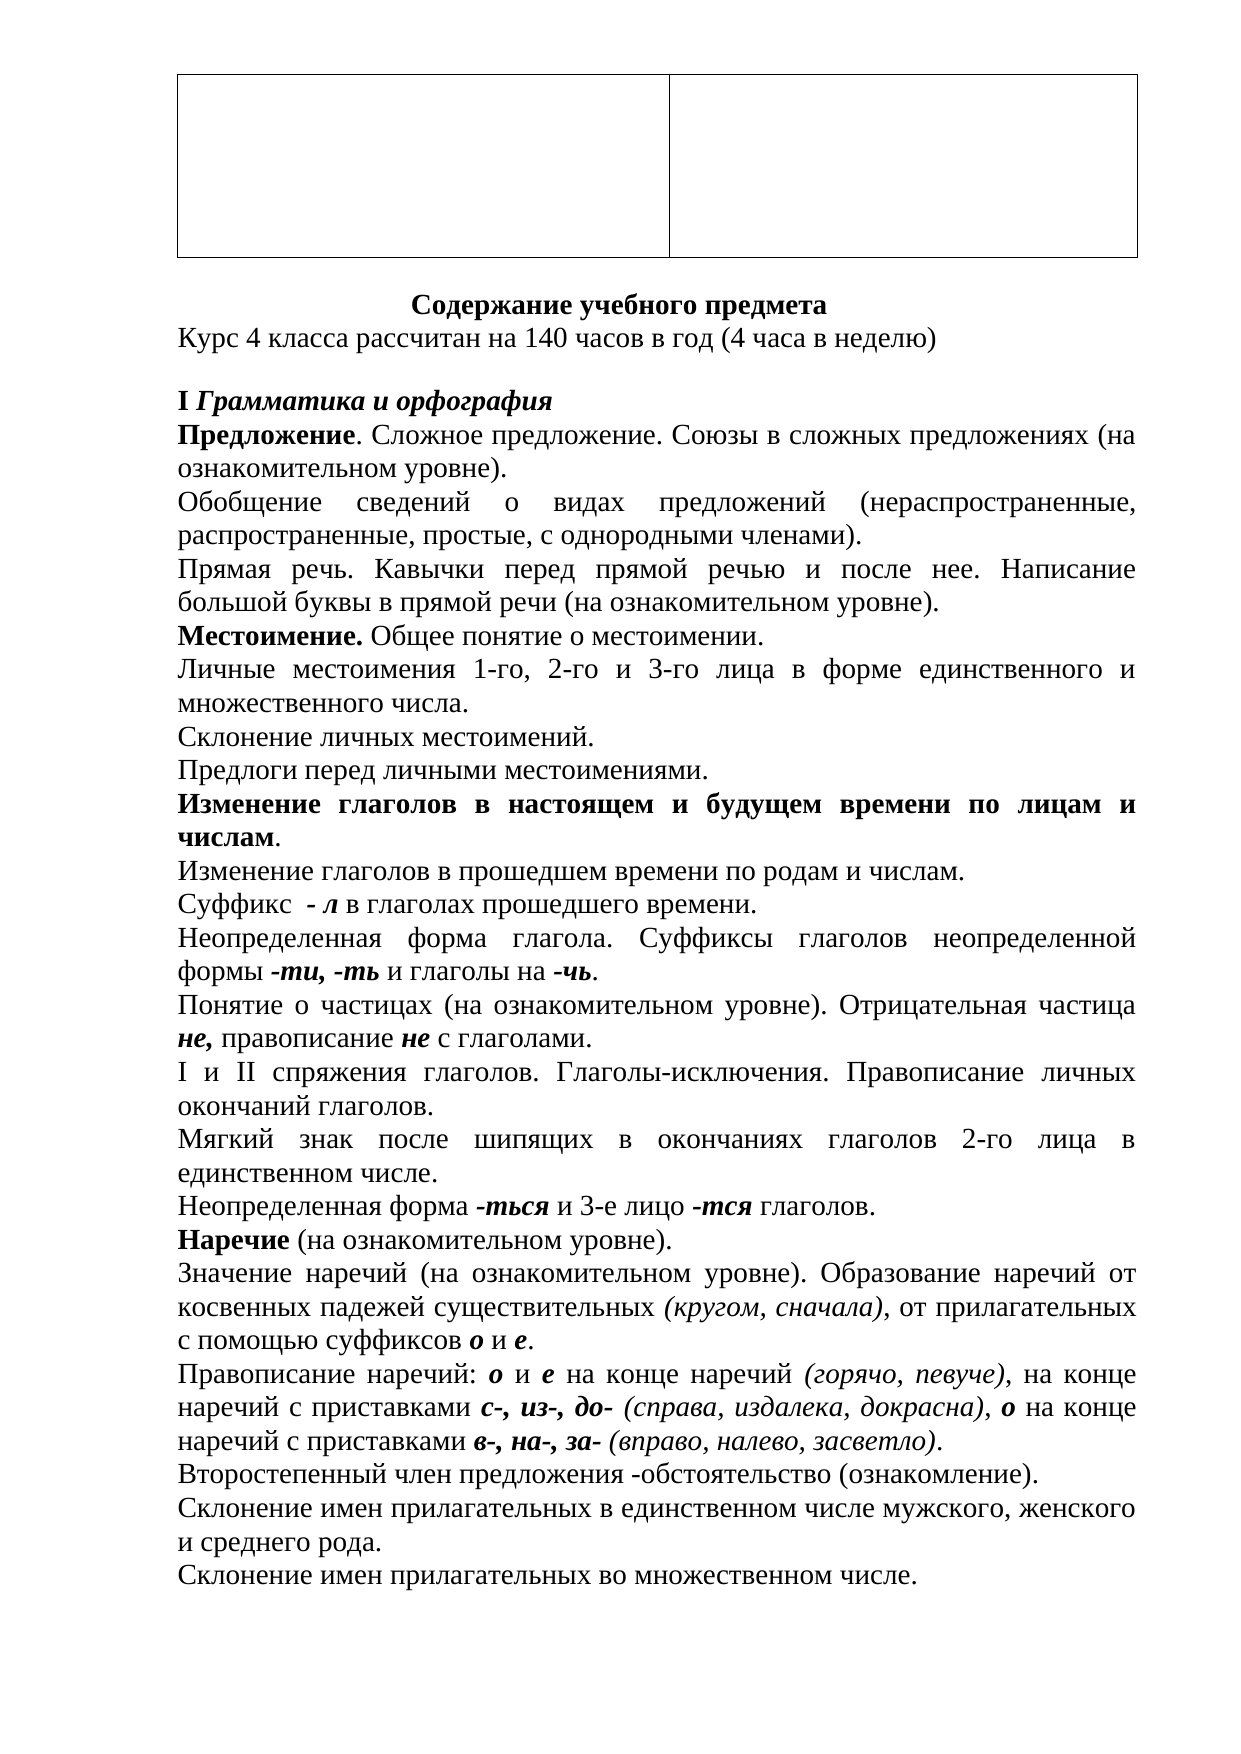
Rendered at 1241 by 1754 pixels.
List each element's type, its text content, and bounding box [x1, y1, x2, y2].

text Склонение имен прилагательных во множественном числе. [177, 1557, 1137, 1591]
text Понятие о частицах (на ознакомительном уровне). Отрицательная частица не, правописание не с глаголами. [177, 987, 1137, 1054]
text Значение наречий (на ознакомительном уровне). Образование наречий от косвенных падежей существительных (кругом, сначала), от прилагательных с помощью суффиксов о и е. [177, 1255, 1137, 1356]
text Склонение имен прилагательных в единственном числе мужского, женского и среднего рода. [177, 1490, 1137, 1557]
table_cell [178, 75, 669, 257]
text Суффикс - л в глаголах прошедшего времени. [177, 886, 1137, 920]
text Местоимение. Общее понятие о местоимении. [177, 618, 1137, 652]
text Предложение. Сложное предложение. Союзы в сложных предложениях (на ознакомительном уровне). [177, 417, 1137, 484]
text Правописание наречий: о и е на конце наречий (горячо, певуче), на конце наречий с приставками с-, из-, до- (справа, издалека, докрасна), о на конце наречий с приставками в-, на-, за- (вправо, налево, засветло). [177, 1356, 1137, 1457]
text I Грамматика и орфография [177, 383, 1137, 417]
text Мягкий знак после шипящих в окончаниях глаголов 2-го лица в единственном числе. [177, 1121, 1137, 1188]
text Наречие (на ознакомительном уровне). [177, 1222, 1137, 1255]
text Обобщение сведений о видах предложений (нераспространенные, распространенные, простые, с однородными членами). [177, 484, 1137, 551]
text Второстепенный член предложения -обстоятельство (ознакомление). [177, 1457, 1137, 1490]
text Прямая речь. Кавычки перед прямой речью и после нее. Написание большой буквы в прямой речи (на ознакомительном уровне). [177, 551, 1137, 618]
text Изменение глаголов в прошедшем времени по родам и числам. [177, 853, 1137, 886]
text I и II спряжения глаголов. Глаголы-исключения. Правописание личных окончаний глаголов. [177, 1054, 1137, 1121]
text Содержание учебного предмета Курс 4 класса рассчитан на 140 часов в год (4 часа в неделю) [177, 287, 1137, 354]
text Личные местоимения 1-го, 2-го и 3-го лица в форме единственного и множественного числа. [177, 652, 1137, 719]
text Предлоги перед личными местоимениями. [177, 752, 1137, 786]
text Неопределенная форма -ться и 3-е лицо -тся глаголов. [177, 1188, 1137, 1222]
text Склонение личных местоимений. [177, 719, 1137, 752]
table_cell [670, 75, 1137, 257]
text Изменение глаголов в настоящем и будущем времени по лицам и числам. [177, 786, 1137, 853]
text Неопределенная форма глагола. Суффиксы глаголов неопределенной формы -ти, -ть и глаголы на -чь. [177, 920, 1137, 987]
